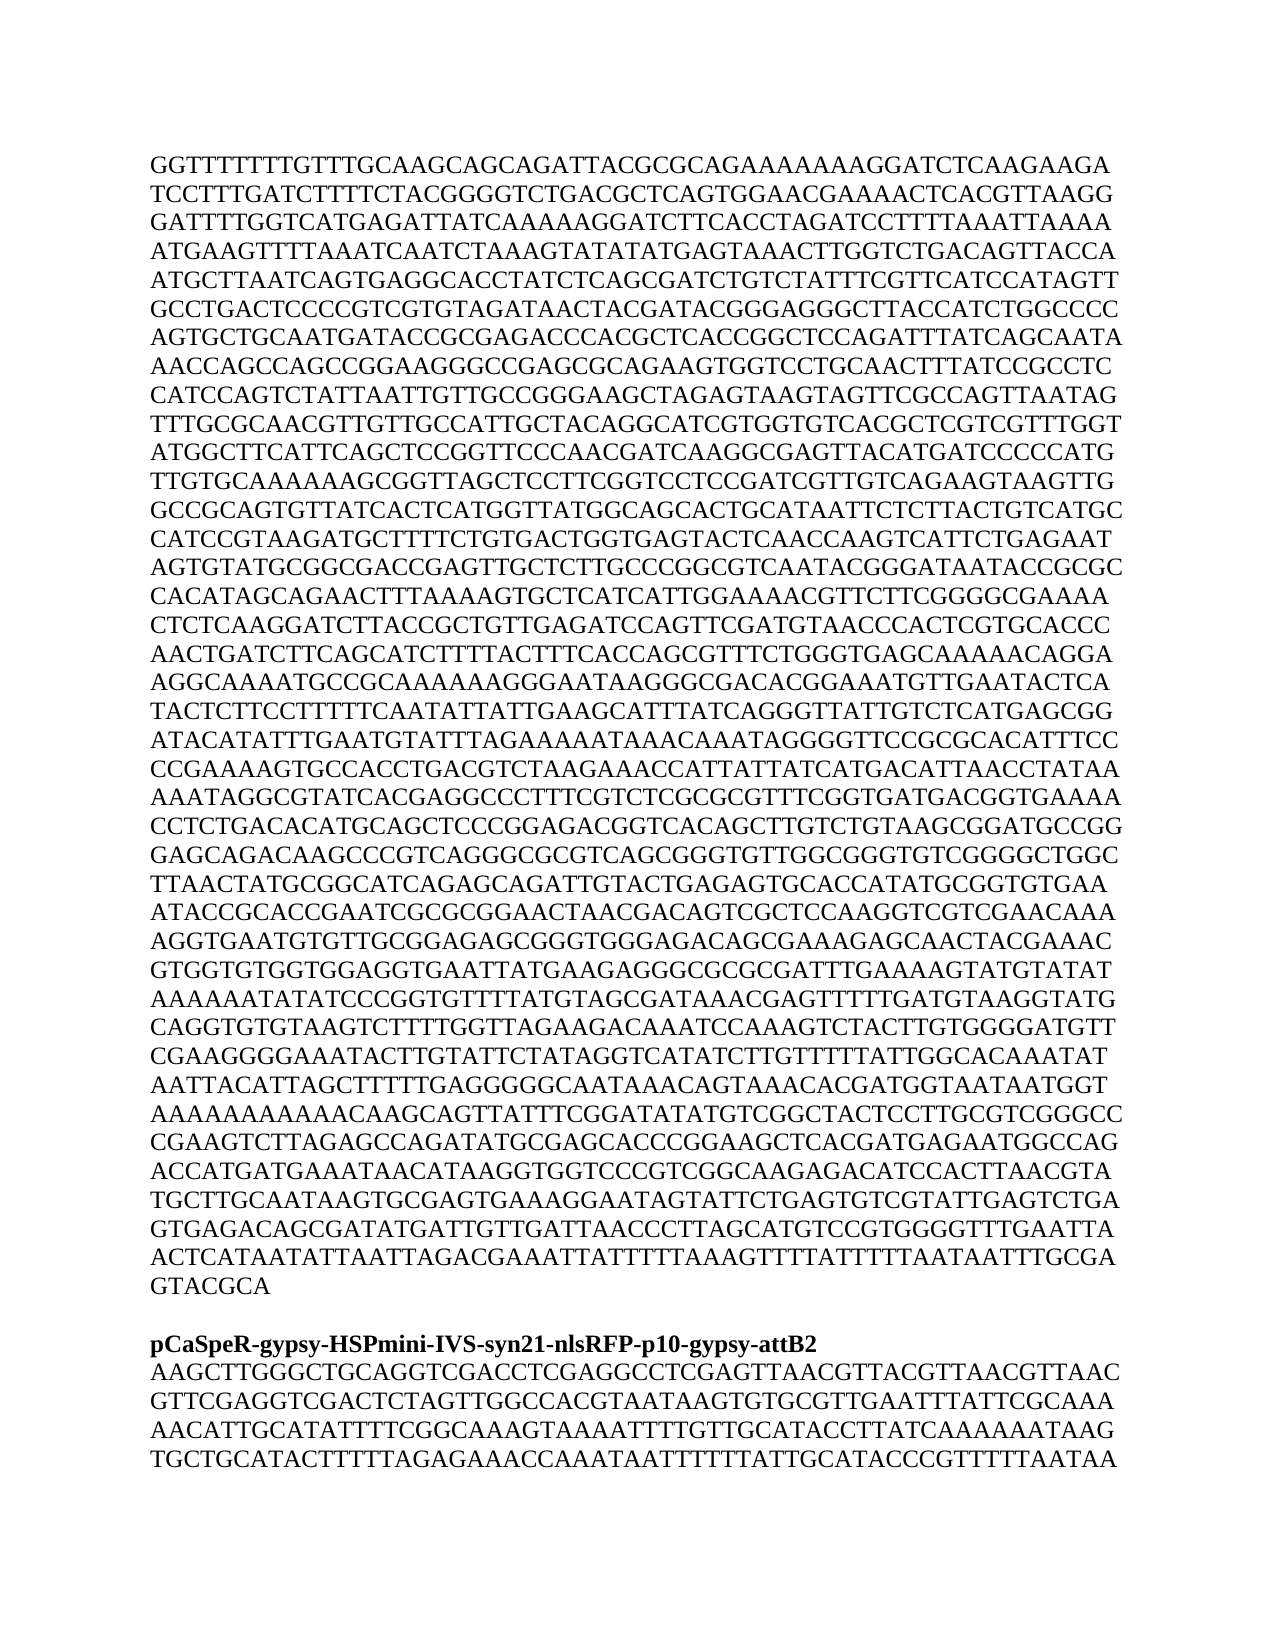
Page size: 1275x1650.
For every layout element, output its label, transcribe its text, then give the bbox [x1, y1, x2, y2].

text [150, 150, 1125, 1300]
text pCaSpeR-gypsy-HSPmini-IVS-syn21-nlsRFP-p10-gypsy-attB2 [150, 1329, 1125, 1357]
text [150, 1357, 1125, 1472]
